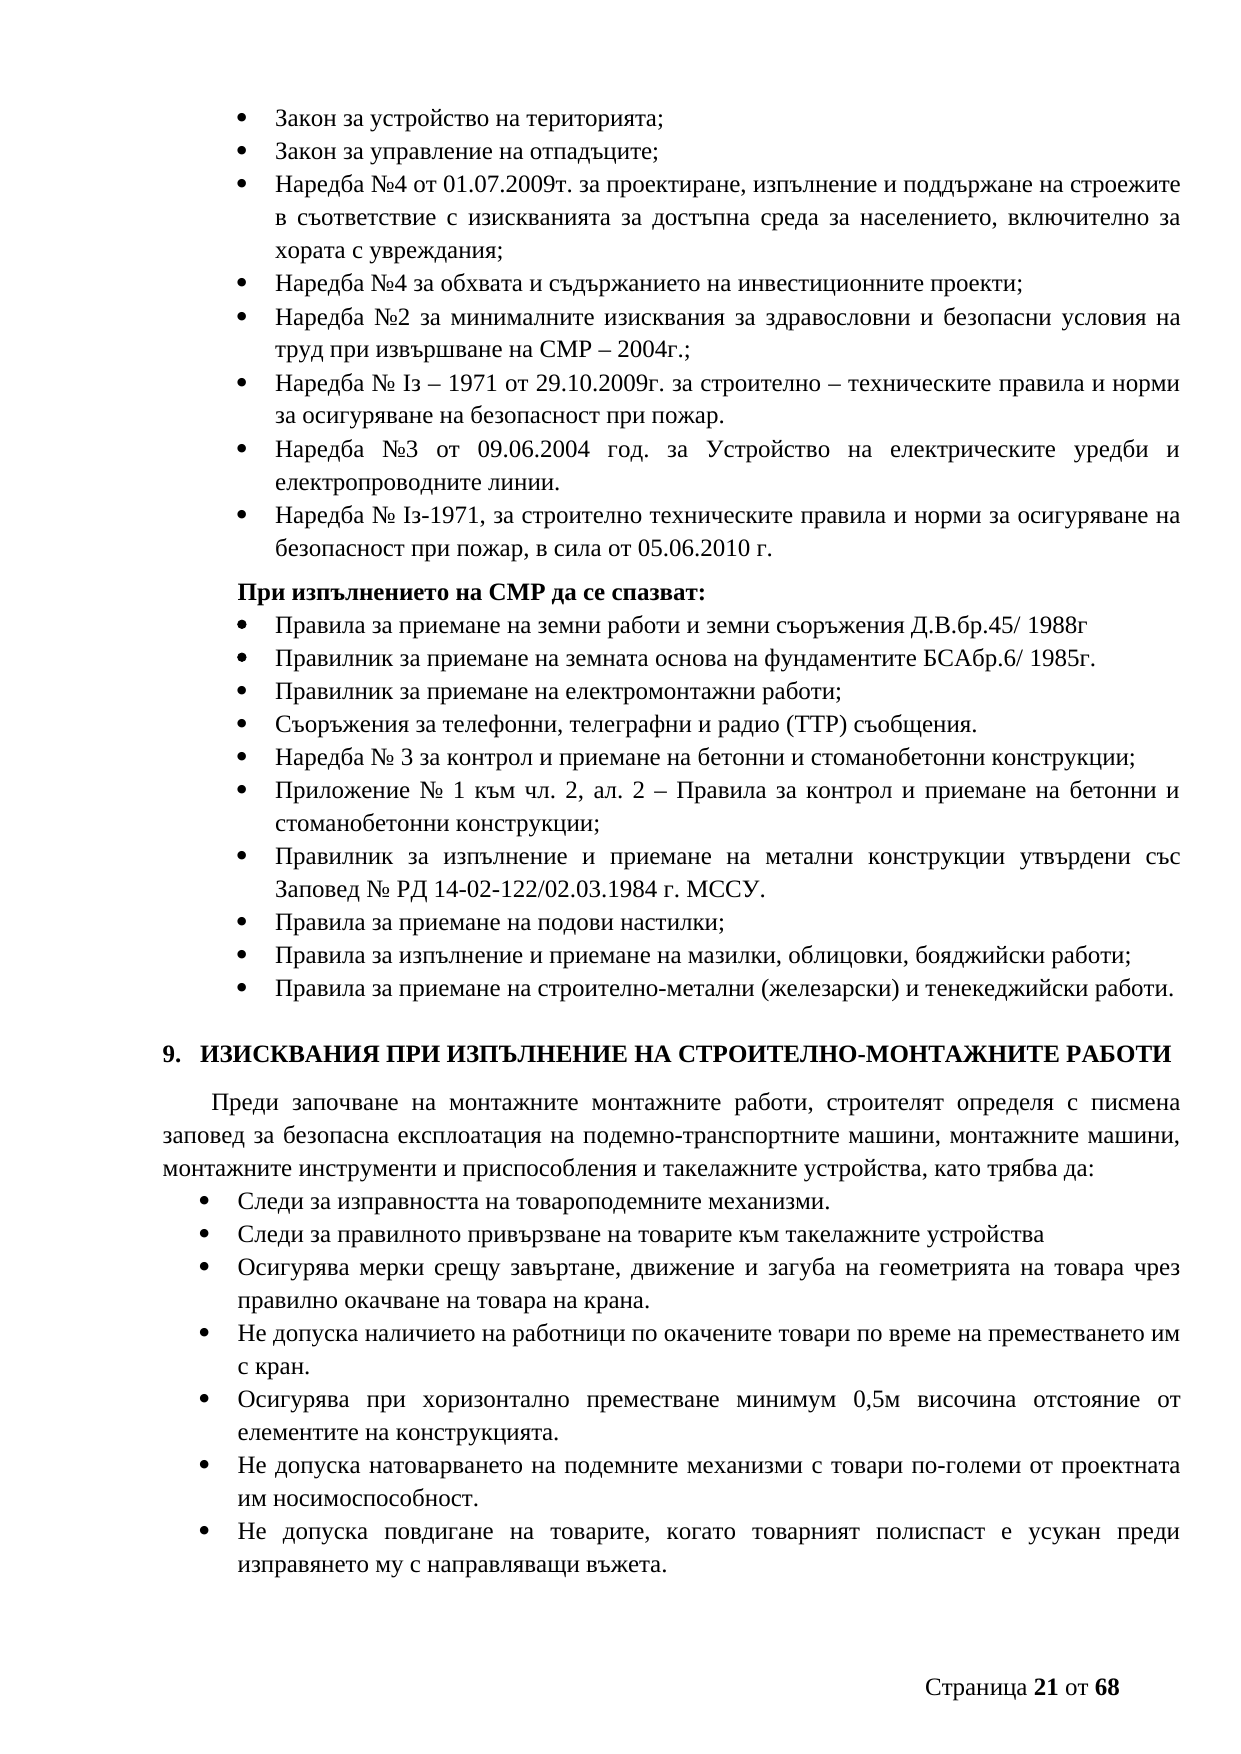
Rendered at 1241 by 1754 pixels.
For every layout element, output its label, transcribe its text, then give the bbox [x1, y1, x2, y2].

list Осигурява при хоризонтално преместване минимум 0,5м височина отстояние от елементите на конструкцията. [200, 1384, 1181, 1446]
list Правила за приемане на земни работи и земни съоръжения Д.В.бр.45/ 1988г [237, 610, 1181, 638]
list Закон за управление на отпадъците; [237, 136, 1181, 165]
list Наредба №2 за минималните изисквания за здравословни и безопасни условия на труд при извършване на СМР – 2004г.; [237, 302, 1181, 363]
list Следи за изправността на товароподемните механизми. [200, 1186, 1181, 1215]
list Наредба № 3 за контрол и приемане на бетонни и стоманобетонни конструкции; [237, 742, 1181, 771]
list Осигурява мерки срещу завъртане, движение и загуба на геометрията на товара чрез правилно окачване на товара на крана. [200, 1252, 1181, 1314]
list Наредба № Iз-1971, за строително техническите правила и норми за осигуряване на безопасност при пожар, в сила от 05.06.2010 г. [237, 500, 1181, 561]
list Не допуска наличието на работници по окачените товари по време на преместването им с кран. [200, 1318, 1181, 1380]
list Наредба №4 за обхвата и съдържанието на инвестиционните проекти; [237, 268, 1181, 297]
text При изпълнението на СМР да се спазват: [237, 577, 1181, 605]
list Не допуска натоварването на подемните механизми с товари по-големи от проектната им носимоспособност. [200, 1450, 1181, 1512]
list Правилник за изпълнение и приемане на метални конструкции утвърдени със Заповед № РД 14-02-122/02.03.1984 г. МССУ. [237, 841, 1181, 903]
list Правила за изпълнение и приемане на мазилки, облицовки, бояджийски работи; [237, 940, 1181, 969]
list Правилник за приемане на електромонтажни работи; [237, 676, 1181, 704]
list ИЗИСКВАНИЯ ПРИ ИЗПЪЛНЕНИЕ НА СТРОИТЕЛНО-МОНТАЖНИТЕ РАБОТИ [162, 1039, 1181, 1068]
text Преди започване на монтажните монтажните работи, строителят определя с писмена заповед за безопасна експлоатация на подемно-транспортните машини, монтажните машини, монтажните инструменти и приспособления и такелажните устройства, като трябва да: [162, 1087, 1181, 1182]
list Наредба № Iз – 1971 от 29.10.2009г. за строително – техническите правила и норми за осигуряване на безопасност при пожар. [237, 368, 1181, 429]
list Правила за приемане на подови настилки; [237, 907, 1181, 936]
list Приложение № 1 към чл. 2, ал. 2 – Правила за контрол и приемане на бетонни и стоманобетонни конструкции; [237, 775, 1181, 837]
list Съоръжения за телефонни, телеграфни и радио (ТТР) съобщения. [237, 709, 1181, 737]
list Правилник за приемане на земната основа на фундаментите БСАбр.6/ 1985г. [237, 643, 1181, 671]
list Наредба №4 от 01.07.2009т. за проектиране, изпълнение и поддържане на строежите в съответствие с изискванията за достъпна среда за населението, включително за хората с увреждания; [237, 169, 1181, 264]
list Наредба №3 от 09.06.2004 год. за Устройство на електрическите уредби и електропроводните линии. [237, 434, 1181, 495]
list Правила за приемане на строително-метални (железарски) и тенекеджийски работи. [237, 973, 1181, 1002]
list Следи за правилното привързване на товарите към такелажните устройства [200, 1219, 1181, 1248]
list Закон за устройство на територията; [237, 103, 1181, 132]
list Не допуска повдигане на товарите, когато товарният полиспаст е усукан преди изправянето му с направляващи въжета. [200, 1516, 1181, 1578]
